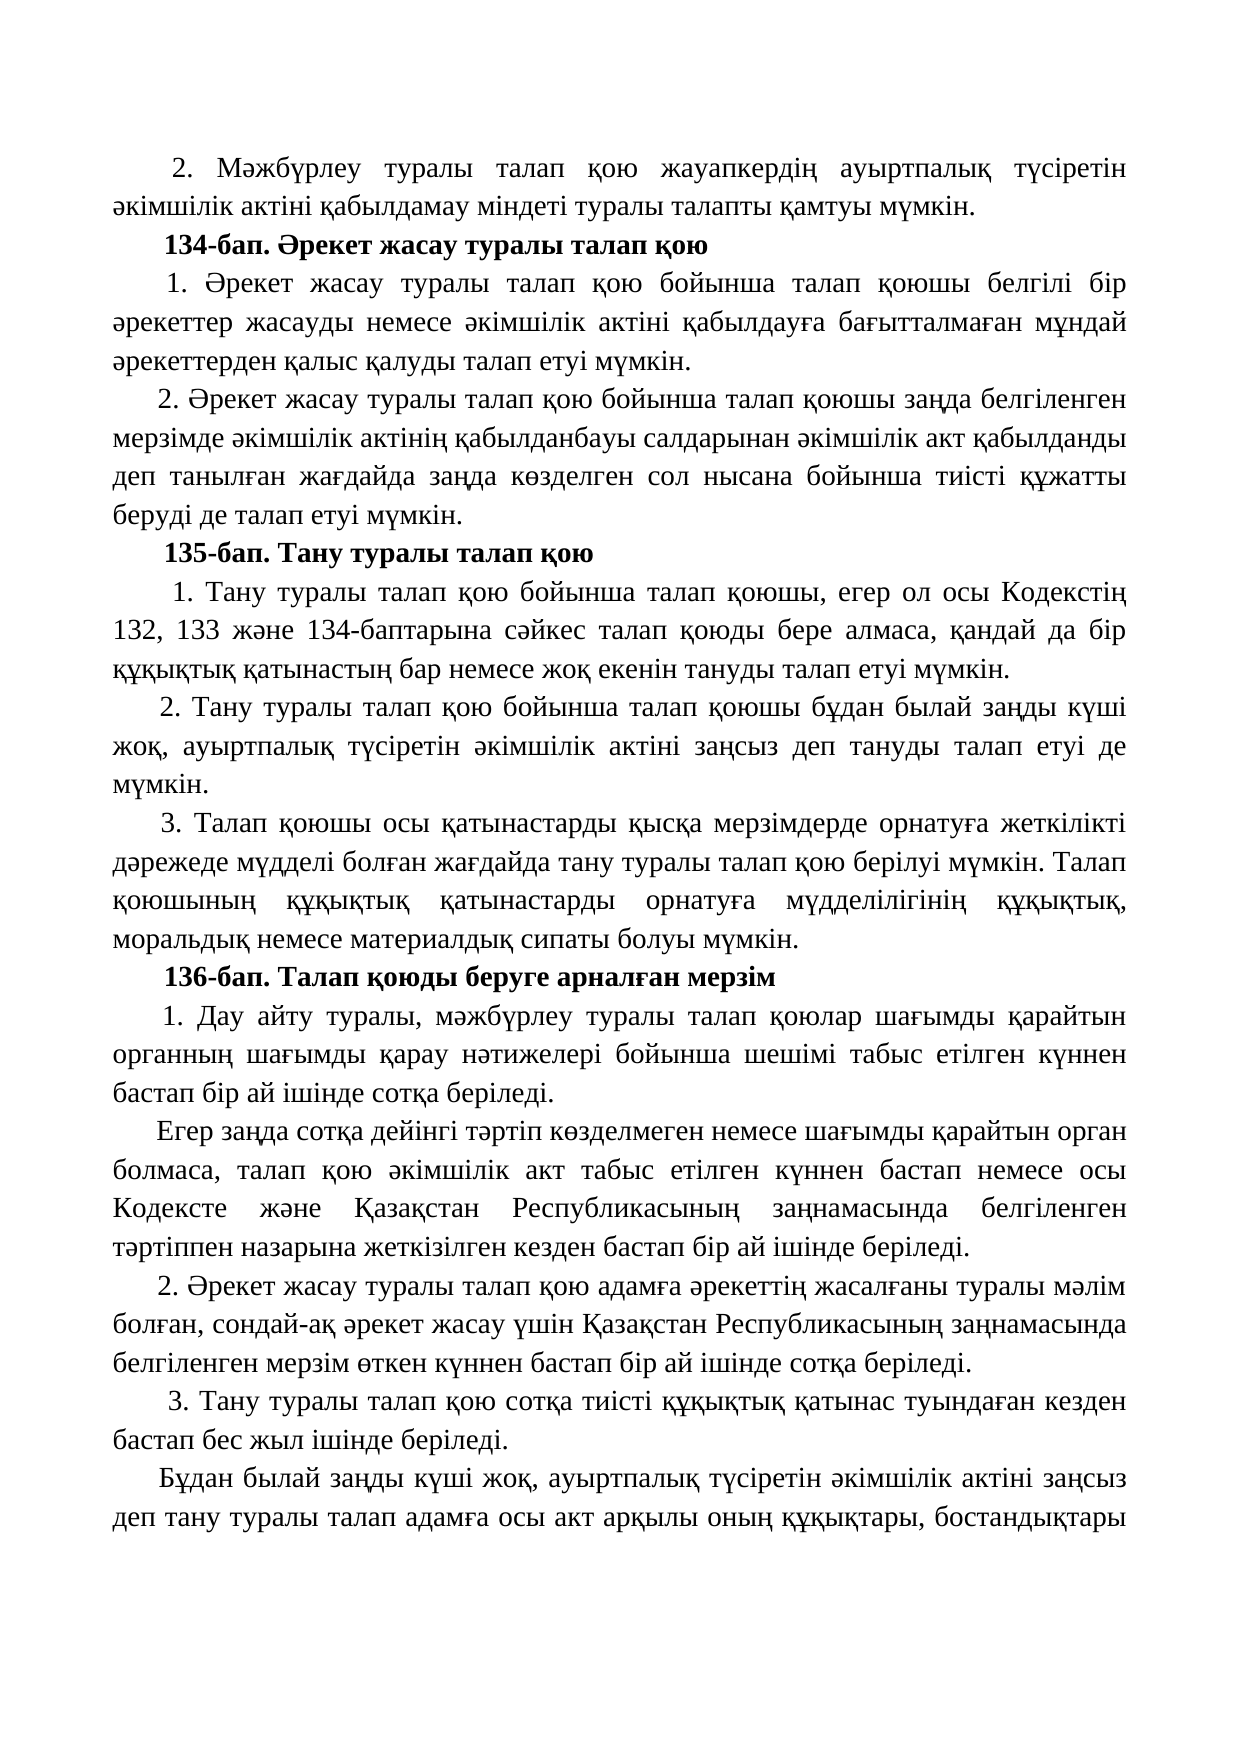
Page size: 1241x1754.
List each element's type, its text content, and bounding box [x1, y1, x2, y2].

text 1. Дау айту туралы, мәжбүрлеу туралы талап қоюлар шағымды қарайтын органның шағымды қарау нәтижелері бойынша шешімі табыс етілген күннен бастап бір ай ішінде сотқа беріледі. [112, 998, 1128, 1108]
text 2. Мәжбүрлеу туралы талап қою жауапкердің ауыртпалық түсіретін әкімшілік актіні қабылдамау міндеті туралы талапты қамтуы мүмкін. [112, 150, 1128, 222]
text 2. Тану туралы талап қою бойынша талап қоюшы бұдан былай заңды күші жоқ, ауыртпалық түсіретін әкімшілік актіні заңсыз деп тануды талап етуі де мүмкін. [112, 689, 1128, 800]
text 135-бап. Тану туралы талап қою [112, 535, 1128, 569]
text Егер заңда сотқа дейінгі тәртіп көзделмеген немесе шағымды қарайтын орган болмаса, талап қою әкімшілік акт табыс етілген күннен бастап немесе осы Кодексте және Қазақстан Республикасының заңнамасында белгіленген тәртіппен назарына жеткізілген кезден бастап бір ай ішінде беріледі. [112, 1113, 1128, 1263]
text 1. Әрекет жасау туралы талап қою бойынша талап қоюшы белгілі бір әрекеттер жасауды немесе әкімшілік актіні қабылдауға бағытталмаған мұндай әрекеттерден қалыс қалуды талап етуі мүмкін. [112, 266, 1128, 376]
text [112, 1460, 1128, 1532]
text 1. Тану туралы талап қою бойынша талап қоюшы, егер ол осы Кодекстің 132, 133 және 134-баптарына сәйкес талап қоюды бере алмаса, қандай да бір құқықтық қатынастың бар немесе жоқ екенін тануды талап етуі мүмкін. [112, 574, 1128, 684]
text 136-бап. Талап қоюды беруге арналған мерзім [112, 959, 1128, 993]
text 2. Әрекет жасау туралы талап қою бойынша талап қоюшы заңда белгіленген мерзімде әкімшілік актінің қабылданбауы салдарынан әкімшілік акт қабылданды деп танылған жағдайда заңда көзделген сол нысана бойынша тиісті құжатты беруді де талап етуі мүмкін. [112, 381, 1128, 530]
text 3. Тану туралы талап қою сотқа тиісті құқықтық қатынас туындаған кезден бастап бес жыл ішінде беріледі. [112, 1383, 1128, 1455]
text 2. Әрекет жасау туралы талап қою адамға әрекеттің жасалғаны туралы мәлім болған, сондай-ақ әрекет жасау үшін Қазақстан Республикасының заңнамасында белгіленген мерзім өткен күннен бастап бір ай ішінде сотқа беріледі. [112, 1268, 1128, 1378]
text 3. Талап қоюшы осы қатынастарды қысқа мерзімдерде орнатуға жеткілікті дәрежеде мүдделі болған жағдайда тану туралы талап қою берілуі мүмкін. Талап қоюшының құқықтық қатынастарды орнатуға мүдделілігінің құқықтық, моральдық немесе материалдық сипаты болуы мүмкін. [112, 805, 1128, 954]
text 134-бап. Әрекет жасау туралы талап қою [112, 227, 1128, 261]
